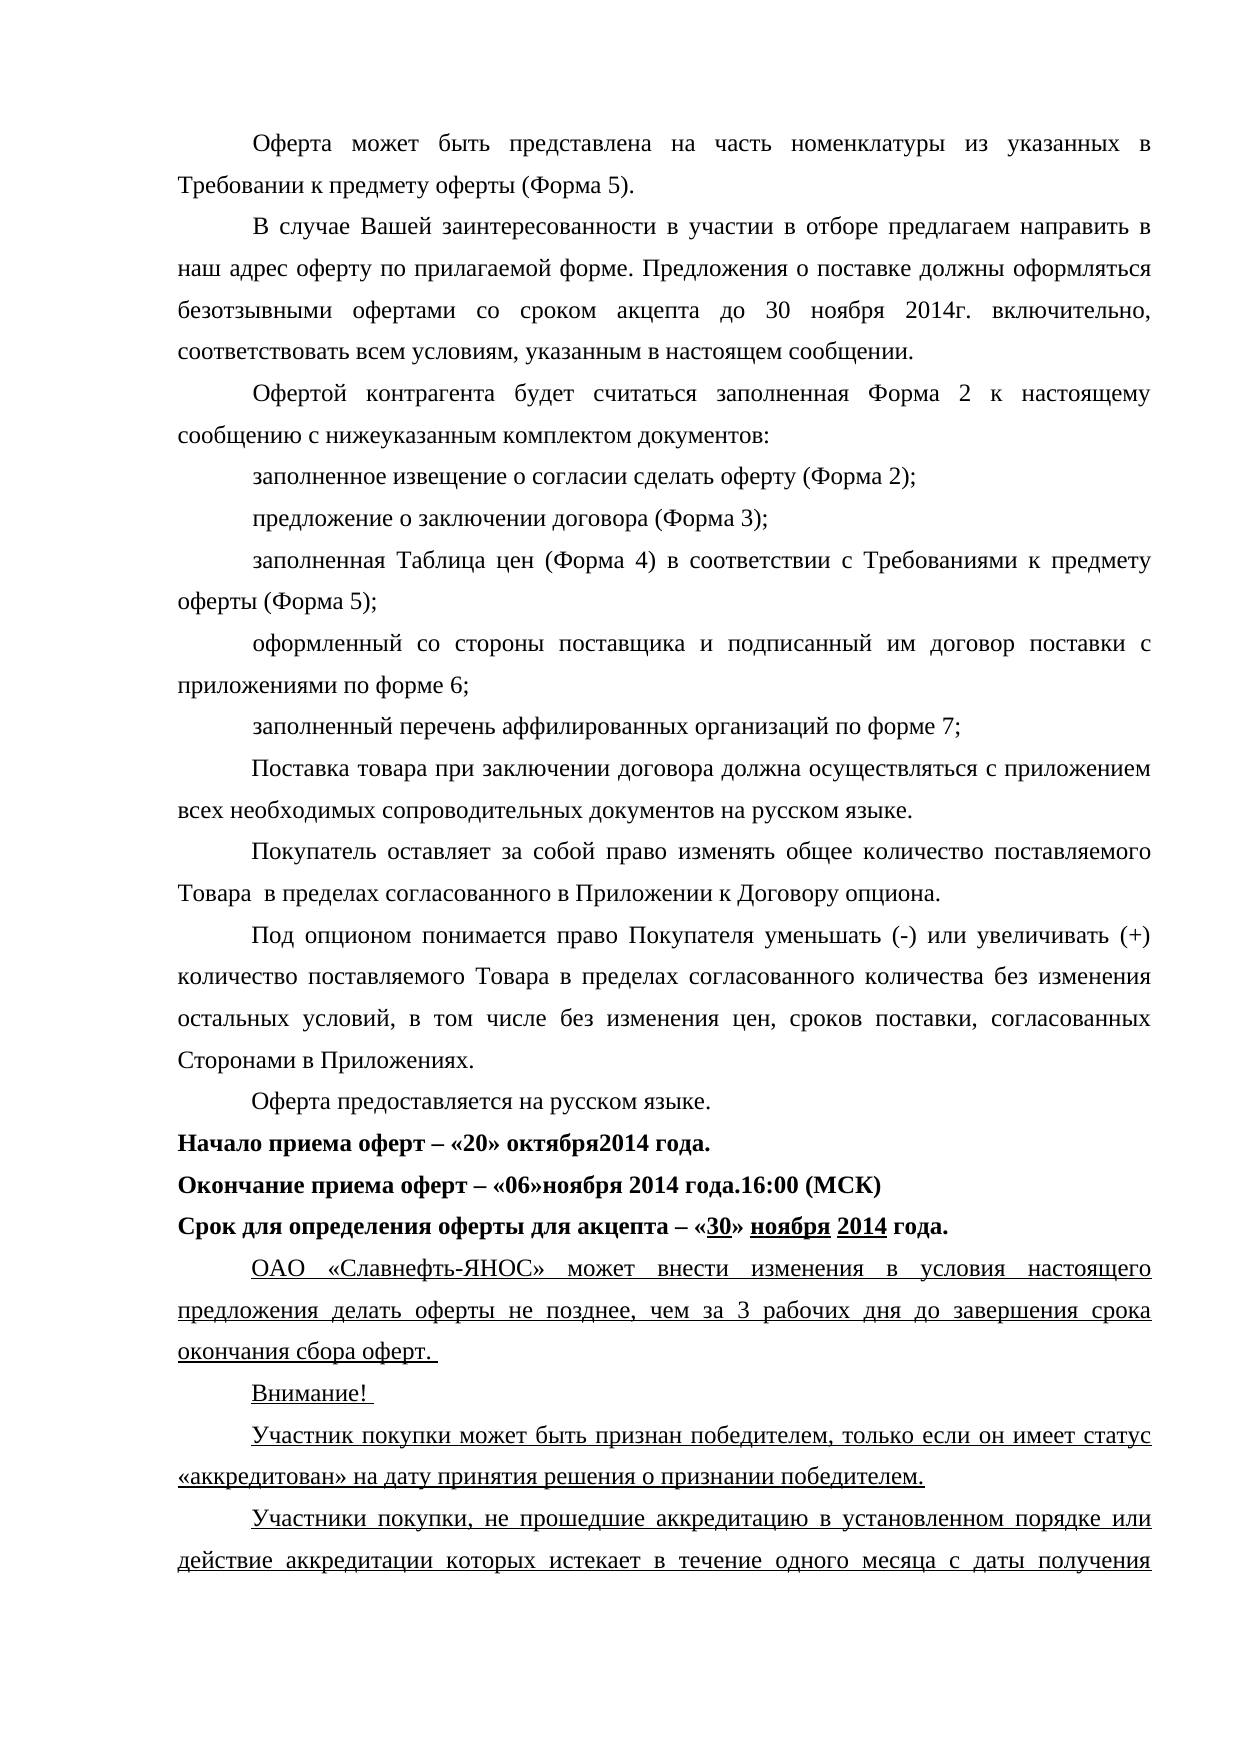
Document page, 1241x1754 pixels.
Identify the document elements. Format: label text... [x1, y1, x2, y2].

text Оферта может быть представлена на часть номенклатуры из указанных в Требовании к предмету оферты (Форма 5). [177, 118, 1152, 201]
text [177, 1493, 1152, 1570]
text оформленный со стороны поставщика и подписанный им договор поставки с приложениями по форме 6; [177, 618, 1152, 701]
text Срок для определения оферты для акцепта – «30» ноября 2014 года. [177, 1201, 1152, 1243]
text В случае Вашей заинтересованности в участии в отборе предлагаем направить в наш адрес оферту по прилагаемой форме. Предложения о поставке должны оформляться безотзывными офертами со сроком акцепта до 30 ноября 2014г. включительно, соответствовать всем условиям, указанным в настоящем сообщении. [177, 201, 1152, 368]
text заполненное извещение о согласии сделать оферту (Форма 2); [177, 451, 1152, 493]
text Покупатель оставляет за собой право изменять общее количество поставляемого Товара в пределах согласованного в Приложении к Договору опциона. [177, 826, 1152, 910]
text заполненный перечень аффилированных организаций по форме 7; [177, 701, 1152, 743]
text Начало приема оферт – «20» октября2014 года. [177, 1118, 1152, 1160]
text Офертой контрагента будет считаться заполненная Форма 2 к настоящему сообщению с нижеуказанным комплектом документов: [177, 368, 1152, 451]
text Окончание приема оферт – «06»ноября 2014 года.16:00 (МСК) [177, 1160, 1152, 1201]
text Оферта предоставляется на русском языке. [177, 1076, 1152, 1118]
text ОАО «Славнефть-ЯНОС» может внести изменения в условия настоящего предложения делать оферты не позднее, чем за 3 рабочих дня до завершения срока окончания сбора оферт. [177, 1321, 1152, 1368]
text предложение о заключении договора (Форма 3); [177, 493, 1152, 535]
text Под опционом понимается право Покупателя уменьшать (-) или увеличивать (+) количество поставляемого Товара в пределах согласованного количества без изменения остальных условий, в том числе без изменения цен, сроков поставки, согласованных Сторонами в Приложениях. [177, 910, 1152, 1076]
text ОАО «Славнефть-ЯНОС» может внести изменения в условия настоящего предложения делать оферты не позднее, чем за 3 рабочих дня до завершения срока окончания сбора оферт. [177, 1243, 1152, 1320]
text Поставка товара при заключении договора должна осуществляться с приложением всех необходимых сопроводительных документов на русском языке. [177, 743, 1152, 826]
text Внимание! [177, 1368, 1152, 1410]
text Участник покупки может быть признан победителем, только если он имеет статус «аккредитован» на дату принятия решения о признании победителем. [177, 1410, 1152, 1493]
text заполненная Таблица цен (Форма 4) в соответствии с Требованиями к предмету оферты (Форма 5); [177, 535, 1152, 618]
